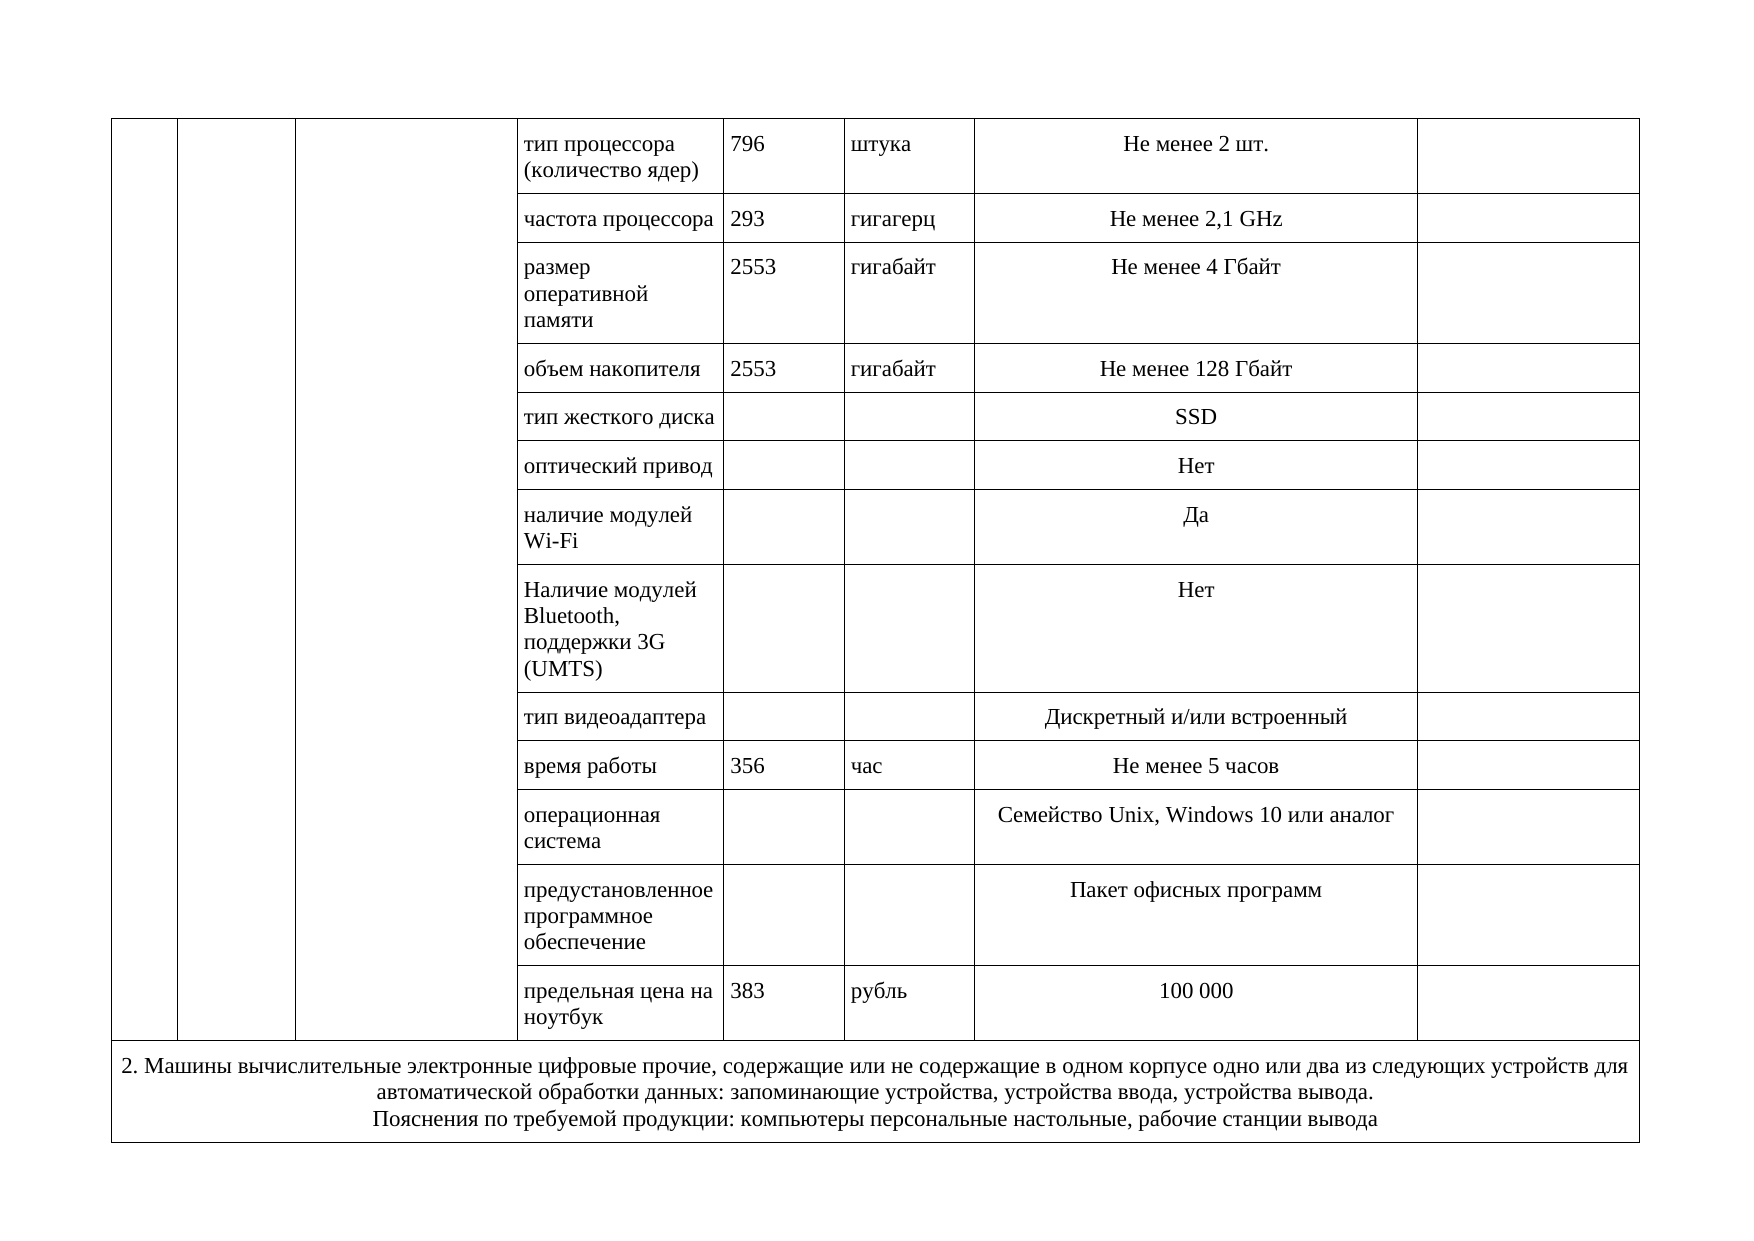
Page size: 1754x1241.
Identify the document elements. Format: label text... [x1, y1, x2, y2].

table_cell 796 [724, 119, 844, 193]
table_cell операционная система [518, 790, 723, 864]
table_cell Наличие модулей Bluetooth, поддержки 3G (UMTS) [518, 565, 723, 692]
table_cell гигабайт [845, 344, 974, 392]
table_cell 100 000 [975, 966, 1417, 1040]
table_cell Не менее 2,1 GHz [975, 194, 1417, 242]
table_cell [724, 865, 844, 965]
table_cell [724, 393, 844, 440]
table_cell [1418, 865, 1639, 965]
table_cell [1418, 441, 1639, 489]
table_cell 2553 [724, 243, 844, 343]
table_cell [1418, 741, 1639, 789]
table_cell Не менее 5 часов [975, 741, 1417, 789]
table_cell Нет [975, 441, 1417, 489]
table_cell 293 [724, 194, 844, 242]
table_cell [845, 490, 974, 564]
table_cell Пакет офисных программ [975, 865, 1417, 965]
table_cell час [845, 741, 974, 789]
table_cell [845, 441, 974, 489]
table_cell [1418, 966, 1639, 1040]
table_cell частота процессора [518, 194, 723, 242]
table_cell Не менее 128 Гбайт [975, 344, 1417, 392]
table_cell [1418, 344, 1639, 392]
table_cell [724, 490, 844, 564]
table_cell размер оперативной памяти [518, 243, 723, 343]
table_cell [1418, 243, 1639, 343]
table_cell штука [845, 119, 974, 193]
table_cell гигагерц [845, 194, 974, 242]
table_cell [845, 790, 974, 864]
table_cell гигабайт [845, 243, 974, 343]
table_cell Семейство Unix, Windows 10 или аналог [975, 790, 1417, 864]
table_cell тип жесткого диска [518, 393, 723, 440]
table_cell [845, 393, 974, 440]
table_cell оптический привод [518, 441, 723, 489]
table_cell Не менее 4 Гбайт [975, 243, 1417, 343]
table_cell [845, 565, 974, 692]
table_cell тип процессора (количество ядер) [518, 119, 723, 193]
table_cell SSD [975, 393, 1417, 440]
table_cell [1418, 194, 1639, 242]
table_cell [1418, 490, 1639, 564]
table_cell 2. Машины вычислительные электронные цифровые прочие, содержащие или не содержащие в одном корпусе одно или два из следующих устройств для автоматической обработки данных: запоминающие устройства, устройства ввода, устройства вывода. Пояснения по требуемой продукции: компьютеры персональные настольные, рабочие станции вывода [112, 1041, 1639, 1142]
table_cell [1418, 565, 1639, 692]
table_cell Не менее 2 шт. [975, 119, 1417, 193]
table_cell 356 [724, 741, 844, 789]
table_cell [1418, 790, 1639, 864]
table_cell Нет [975, 565, 1417, 692]
table_cell [724, 693, 844, 740]
table_cell [1418, 119, 1639, 193]
table_cell [724, 790, 844, 864]
table_cell 2553 [724, 344, 844, 392]
table_cell [845, 865, 974, 965]
table_cell [724, 441, 844, 489]
table_cell Да [975, 490, 1417, 564]
table_cell [1418, 393, 1639, 440]
table_cell [724, 565, 844, 692]
table_cell объем накопителя [518, 344, 723, 392]
table_cell [845, 693, 974, 740]
table_cell предустановленное программное обеспечение [518, 865, 723, 965]
table_cell Дискретный и/или встроенный [975, 693, 1417, 740]
table_cell рубль [845, 966, 974, 1040]
table_cell время работы [518, 741, 723, 789]
table_cell наличие модулей Wi-Fi [518, 490, 723, 564]
table_cell [1418, 693, 1639, 740]
table_cell тип видеоадаптера [518, 693, 723, 740]
table_cell 383 [724, 966, 844, 1040]
table_cell предельная цена на ноутбук [518, 966, 723, 1040]
